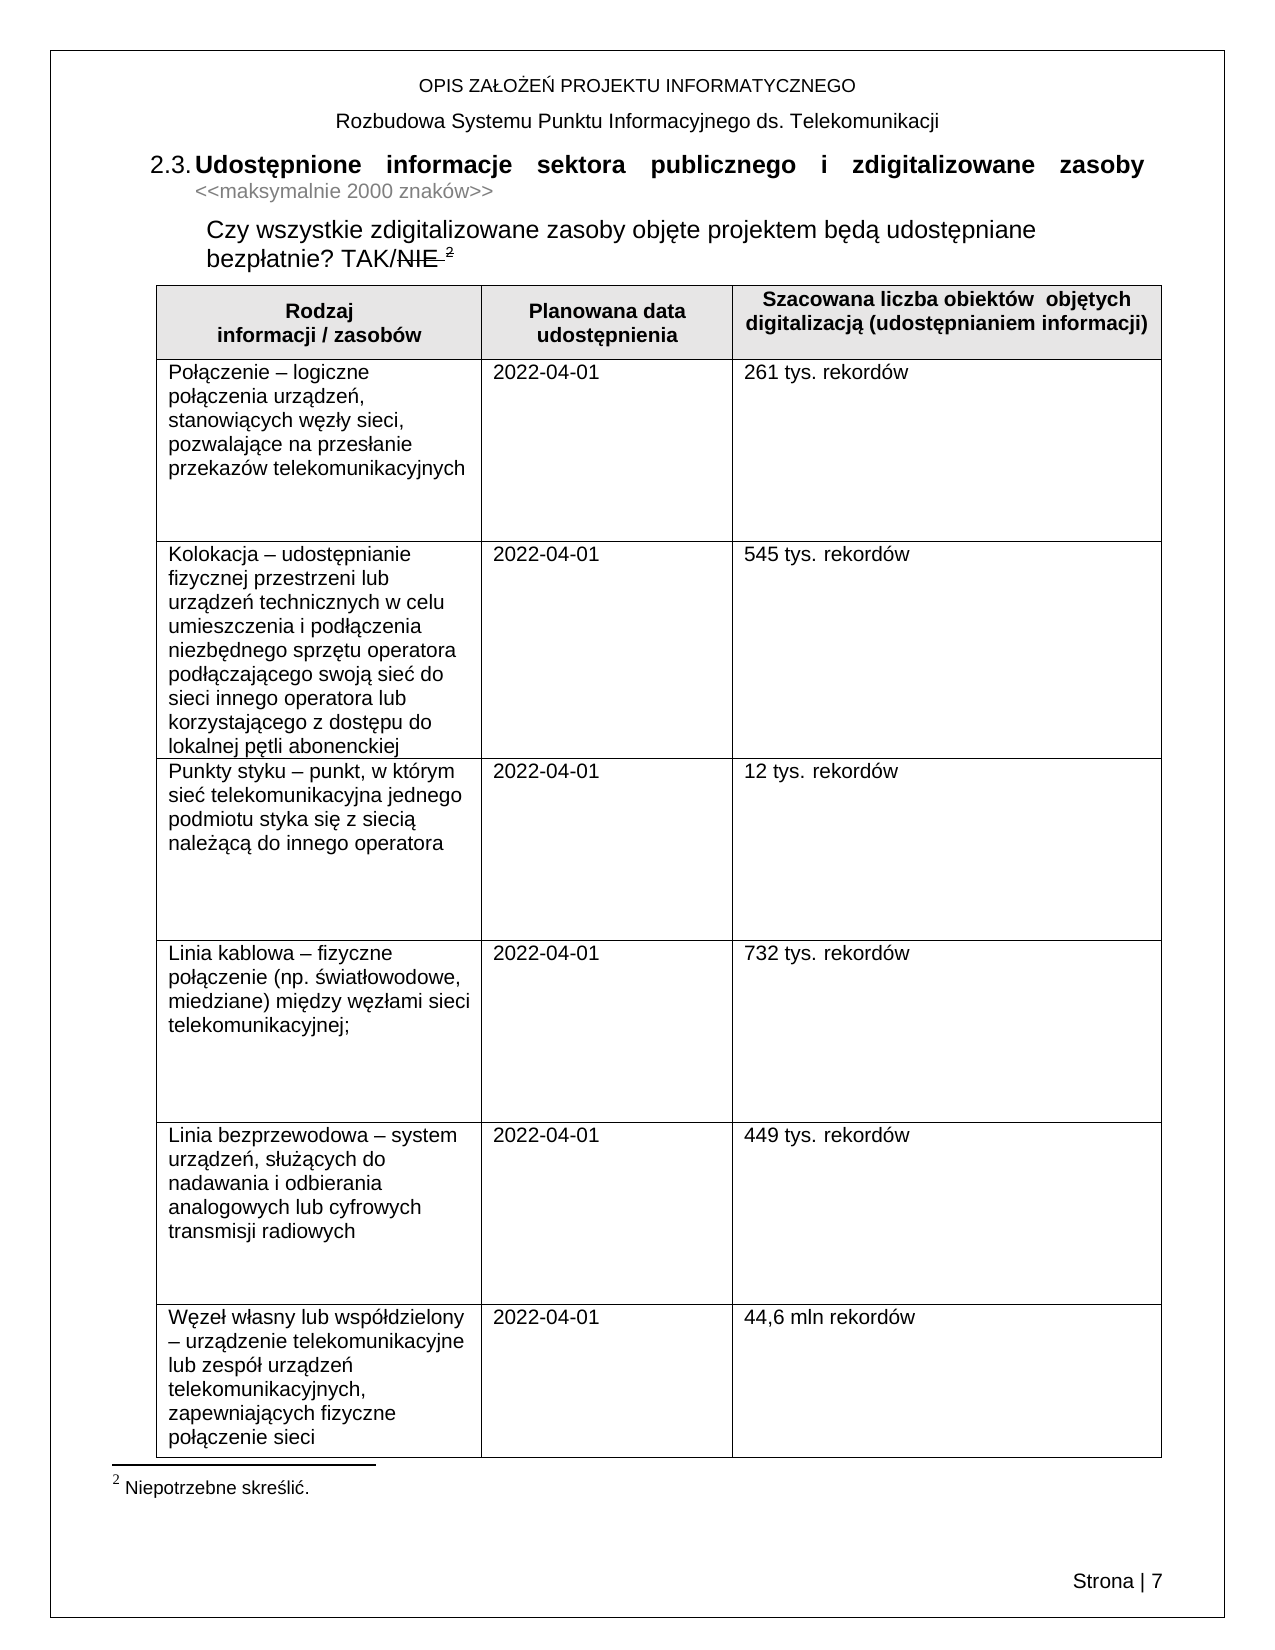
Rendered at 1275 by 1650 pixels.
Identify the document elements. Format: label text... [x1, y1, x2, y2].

table_cell 2022-04-01 [482, 1123, 732, 1304]
table_cell Kolokacja – udostępnianie fizycznej przestrzeni lub urządzeń technicznych w celu umieszczenia i podłączenia niezbędnego sprzętu operatora podłączającego swoją sieć do sieci innego operatora lub korzystającego z dostępu do lokalnej pętli abonenckiej [157, 542, 481, 758]
table_cell 2022-04-01 [482, 360, 732, 541]
table_header Rodzaj informacji / zasobów [157, 286, 481, 359]
table_header Planowana data udostępnienia [482, 286, 732, 359]
table_cell Linia kablowa – fizyczne połączenie (np. światłowodowe, miedziane) między węzłami sieci telekomunikacyjnej; [157, 941, 481, 1122]
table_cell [157, 1305, 481, 1457]
table_header Szacowana liczba obiektów objętych digitalizacją (udostępnianiem informacji) [733, 286, 1161, 359]
table_cell 261 tys. rekordów [733, 360, 1161, 541]
table_cell 2022-04-01 [482, 542, 732, 758]
table_cell Linia bezprzewodowa – system urządzeń, służących do nadawania i odbierania analogowych lub cyfrowych transmisji radiowych [157, 1123, 481, 1304]
table_cell Połączenie – logiczne połączenia urządzeń, stanowiących węzły sieci, pozwalające na przesłanie przekazów telekomunikacyjnych [157, 360, 481, 541]
table_cell 545 tys. rekordów [733, 542, 1161, 758]
table_cell Punkty styku – punkt, w którym sieć telekomunikacyjna jednego podmiotu styka się z siecią należącą do innego operatora [157, 759, 481, 940]
table_cell 12 tys. rekordów [733, 759, 1161, 940]
table_cell 44,6 mln rekordów [733, 1305, 1161, 1457]
text Czy wszystkie zdigitalizowane zasoby objęte projektem będą udostępniane bezpłatnie? TAK/NIE [206, 215, 1162, 273]
table_cell 2022-04-01 [482, 941, 732, 1122]
table_cell 2022-04-01 [482, 1305, 732, 1457]
subtitle Udostępnione informacje sektora publicznego i zdigitalizowane zasoby <<maksymalnie 2000 znaków>> [150, 150, 1145, 203]
table_cell 732 tys. rekordów [733, 941, 1161, 1122]
table_cell 2022-04-01 [482, 759, 732, 940]
table_cell 449 tys. rekordów [733, 1123, 1161, 1304]
